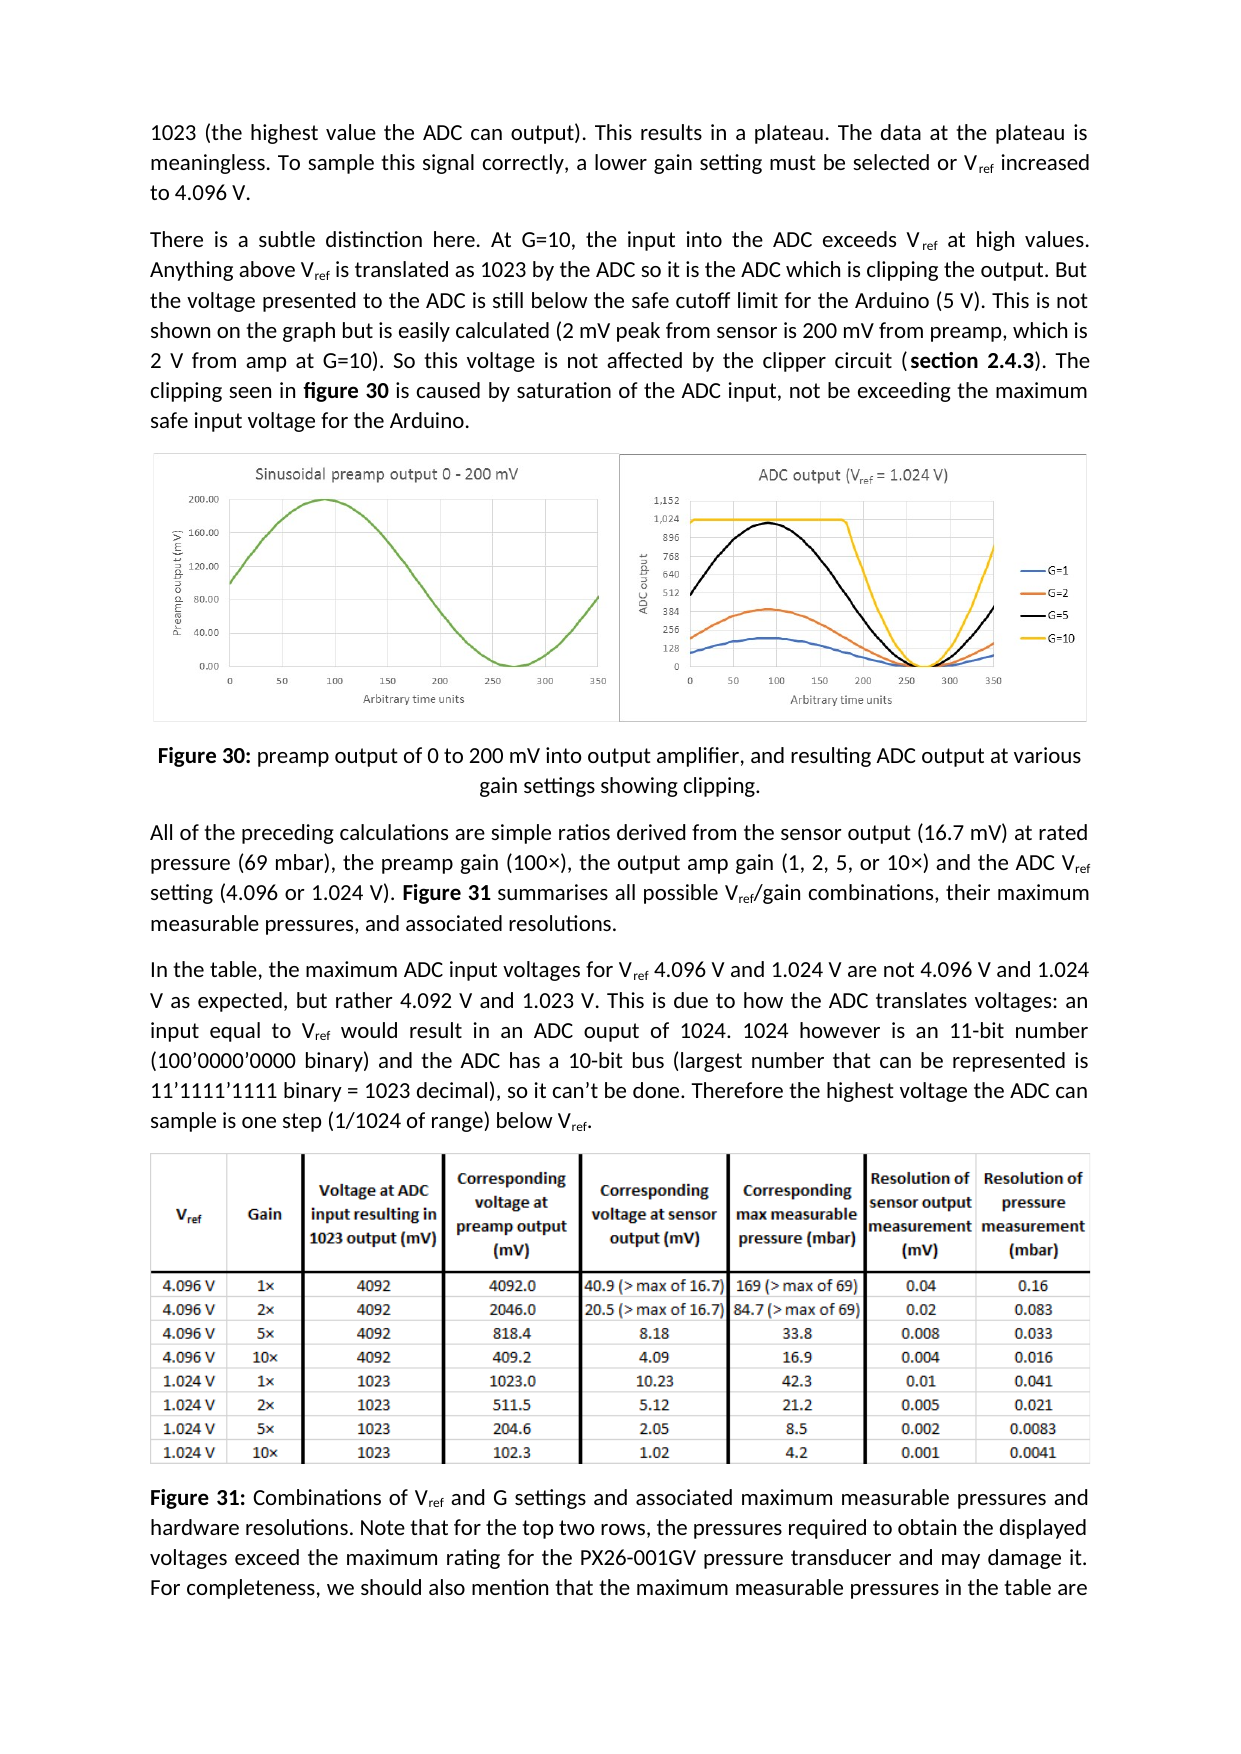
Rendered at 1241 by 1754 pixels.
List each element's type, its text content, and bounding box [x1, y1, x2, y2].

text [150, 1483, 1090, 1602]
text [150, 118, 1090, 207]
text In the table, the maximum ADC input voltages for Vref 4.096 V and 1.024 V are not 4.096 V and 1.024 V as expected, but rather 4.092 V and 1.023 V. This is due to how the ADC translates voltages: an input equal to Vref would result in an ADC ouput of 1024. 1024 however is an 11-bit number (100’0000’0000 binary) and the ADC has a 10-bit bus (largest number that can be represented is 11’1111’1111 binary = 1023 decimal), so it can’t be done. Therefore the highest voltage the ADC can sample is one step (1/1024 of range) below Vref. [150, 956, 1090, 1134]
text There is a subtle distinction here. At G=10, the input into the ADC exceeds Vref at high values. Anything above Vref is translated as 1023 by the ADC so it is the ADC which is clipping the output. But the voltage presented to the ADC is still below the safe cutoff limit for the Arduino (5 V). This is not shown on the graph but is easily calculated (2 mV peak from sensor is 200 mV from preamp, which is 2 V from amp at G=10). So this voltage is not affected by the clipper circuit (section 2.4.3). The clipping seen in figure 30 is caused by saturation of the ADC input, not be exceeding the maximum safe input voltage for the Arduino. [150, 225, 1090, 435]
text All of the preceding calculations are simple ratios derived from the sensor output (16.7 mV) at rated pressure (69 mbar), the preamp gain (100×), the output amp gain (1, 2, 5, or 10×) and the ADC Vref setting (4.096 or 1.024 V). Figure 31 summarises all possible Vref/gain combinations, their maximum measurable pressures, and associated resolutions. [150, 818, 1090, 937]
text Figure 30: preamp output of 0 to 200 mV into output amplifier, and resulting ADC output at various gain settings showing clipping. [150, 741, 1090, 799]
picture [150, 1153, 1091, 1464]
picture [153, 453, 1087, 722]
